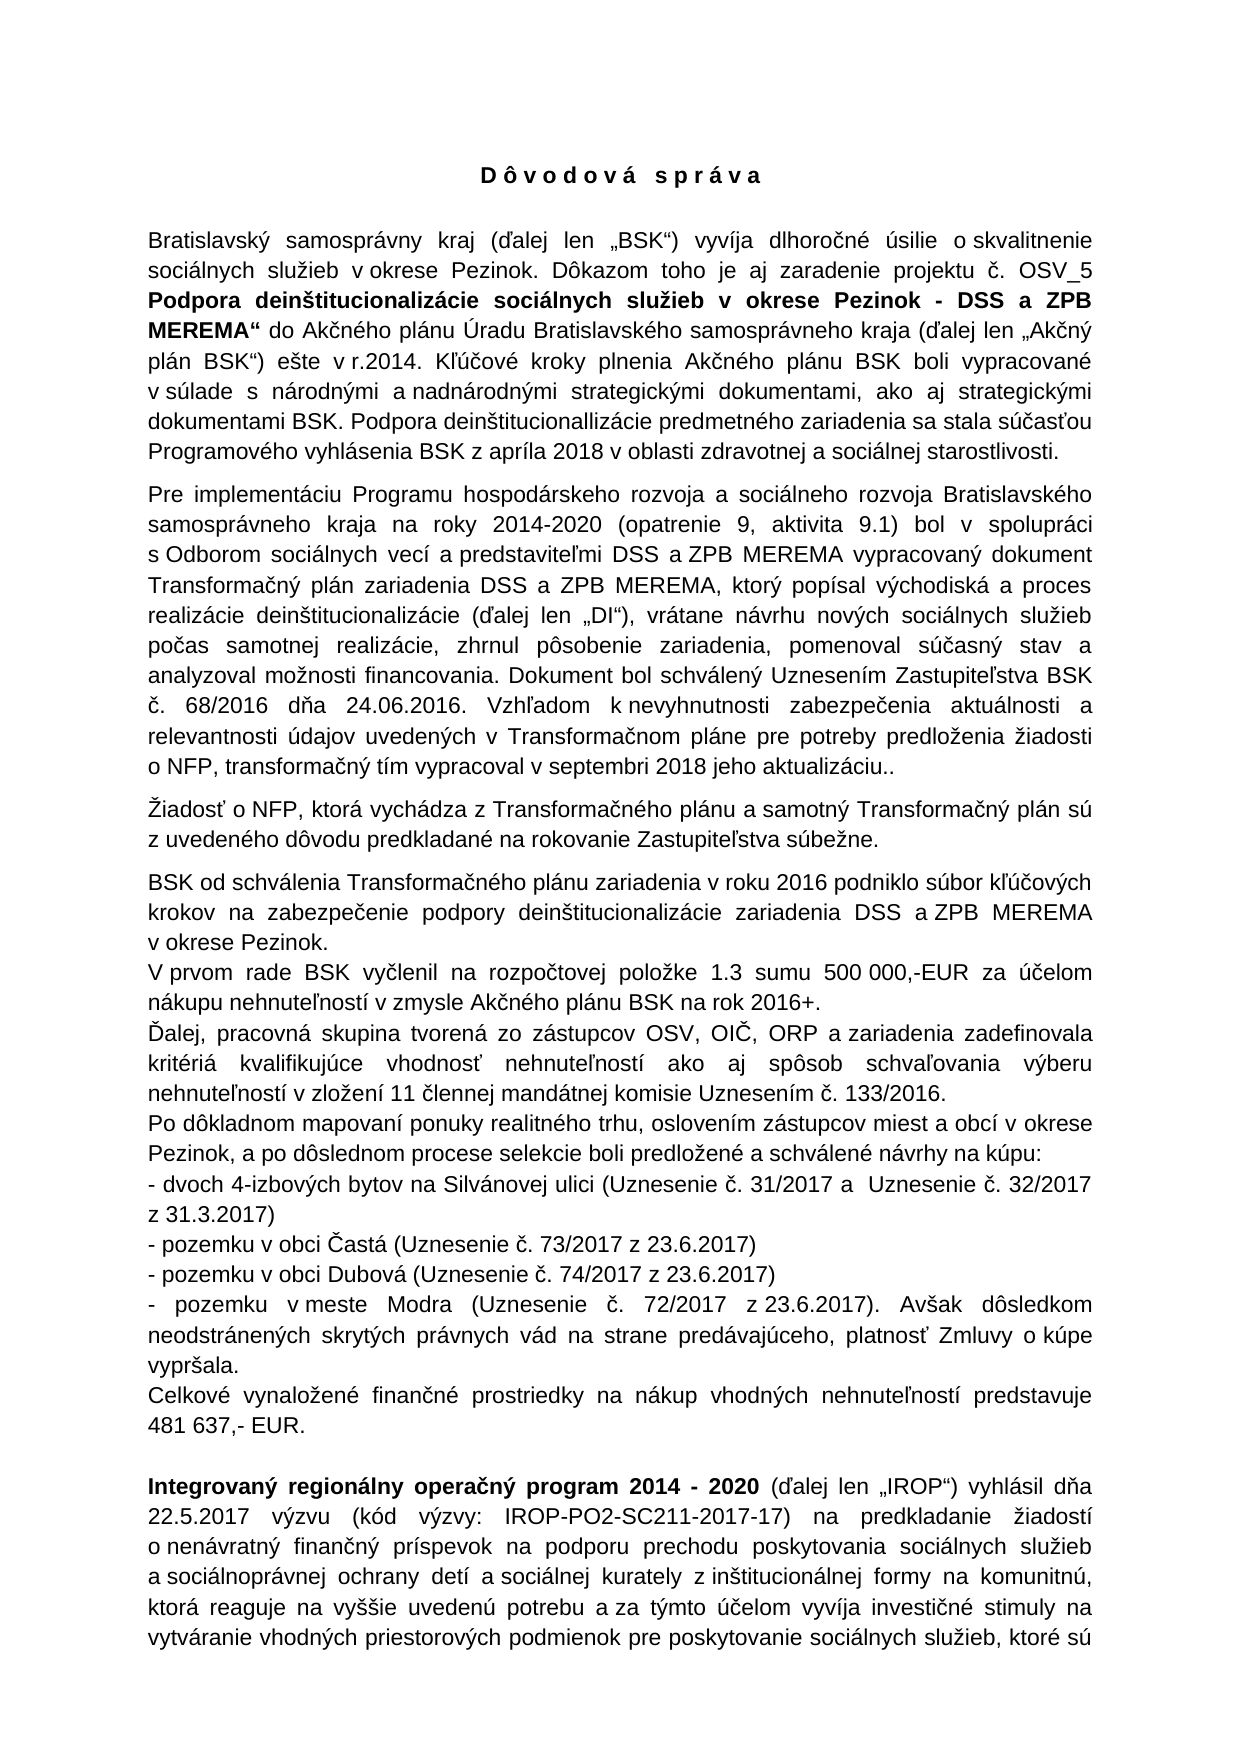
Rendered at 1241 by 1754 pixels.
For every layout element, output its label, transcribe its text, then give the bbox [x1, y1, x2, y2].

text Po dôkladnom mapovaní ponuky realitného trhu, oslovením zástupcov miest a obcí v okrese Pezinok, a po dôslednom procese selekcie boli predložené a schválené návrhy na kúpu: [148, 1110, 1093, 1167]
text - pozemku v obci Častá (Uznesenie č. 73/2017 z 23.6.2017) [148, 1231, 1093, 1257]
text Žiadosť o NFP, ktorá vychádza z Transformačného plánu a samotný Transformačný plán sú z uvedeného dôvodu predkladané na rokovanie Zastupiteľstva súbežne. [148, 796, 1093, 852]
text Ďalej, pracovná skupina tvorená zo zástupcov OSV, OIČ, ORP a zariadenia zadefinovala kritériá kvalifikujúce vhodnosť nehnuteľností ako aj spôsob schvaľovania výberu nehnuteľností v zložení 11 člennej mandátnej komisie Uznesením č. 133/2016. [148, 1019, 1093, 1106]
text - dvoch 4-izbových bytov na Silvánovej ulici (Uznesenie č. 31/2017 a Uznesenie č. 32/2017 z 31.3.2017) [148, 1171, 1093, 1227]
text - pozemku v meste Modra (Uznesenie č. 72/2017 z 23.6.2017). Avšak dôsledkom neodstránených skrytých právnych vád na strane predávajúceho, platnosť Zmluvy o kúpe vypršala. [148, 1291, 1093, 1378]
text V prvom rade BSK vyčlenil na rozpočtovej položke 1.3 sumu 500 000,-EUR za účelom nákupu nehnuteľností v zmysle Akčného plánu BSK na rok 2016+. [148, 959, 1093, 1016]
text Celkové vynaložené finančné prostriedky na nákup vhodných nehnuteľností predstavuje 481 637,- EUR. [148, 1382, 1093, 1439]
text D ô v o d o v á s p r á v a [148, 162, 1093, 188]
text BSK od schválenia Transformačného plánu zariadenia v roku 2016 podniklo súbor kľúčových krokov na zabezpečenie podpory deinštitucionalizácie zariadenia DSS a ZPB MEREMA v okrese Pezinok. [148, 868, 1093, 955]
text Bratislavský samosprávny kraj (ďalej len „BSK“) vyvíja dlhoročné úsilie o skvalitnenie sociálnych služieb v okrese Pezinok. Dôkazom toho je aj zaradenie projektu č. OSV_5 Podpora deinštitucionalizácie sociálnych služieb v okrese Pezinok - DSS a ZPB MEREMA“ do Akčného plánu Úradu Bratislavského samosprávneho kraja (ďalej len „Akčný plán BSK“) ešte v r.2014. Kľúčové kroky plnenia Akčného plánu BSK boli vypracované v súlade s národnými a nadnárodnými strategickými dokumentami, ako aj strategickými dokumentami BSK. Podpora deinštitucionallizácie predmetného zariadenia sa stala súčasťou Programového vyhlásenia BSK z apríla 2018 v oblasti zdravotnej a sociálnej starostlivosti. [148, 227, 1093, 465]
text Pre implementáciu Programu hospodárskeho rozvoja a sociálneho rozvoja Bratislavského samosprávneho kraja na roky 2014-2020 (opatrenie 9, aktivita 9.1) bol v spolupráci s Odborom sociálnych vecí a predstaviteľmi DSS a ZPB MEREMA vypracovaný dokument Transformačný plán zariadenia DSS a ZPB MEREMA, ktorý popísal východiská a proces realizácie deinštitucionalizácie (ďalej len „DI“), vrátane návrhu nových sociálnych služieb počas samotnej realizácie, zhrnul pôsobenie zariadenia, pomenoval súčasný stav a analyzoval možnosti financovania. Dokument bol schválený Uznesením Zastupiteľstva BSK č. 68/2016 dňa 24.06.2016. Vzhľadom k nevyhnutnosti zabezpečenia aktuálnosti a relevantnosti údajov uvedených v Transformačnom pláne pre potreby predloženia žiadosti o NFP, transformačný tím vypracoval v septembri 2018 jeho aktualizáciu.. [148, 481, 1093, 779]
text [148, 1473, 1093, 1650]
text - pozemku v obci Dubová (Uznesenie č. 74/2017 z 23.6.2017) [148, 1261, 1093, 1288]
